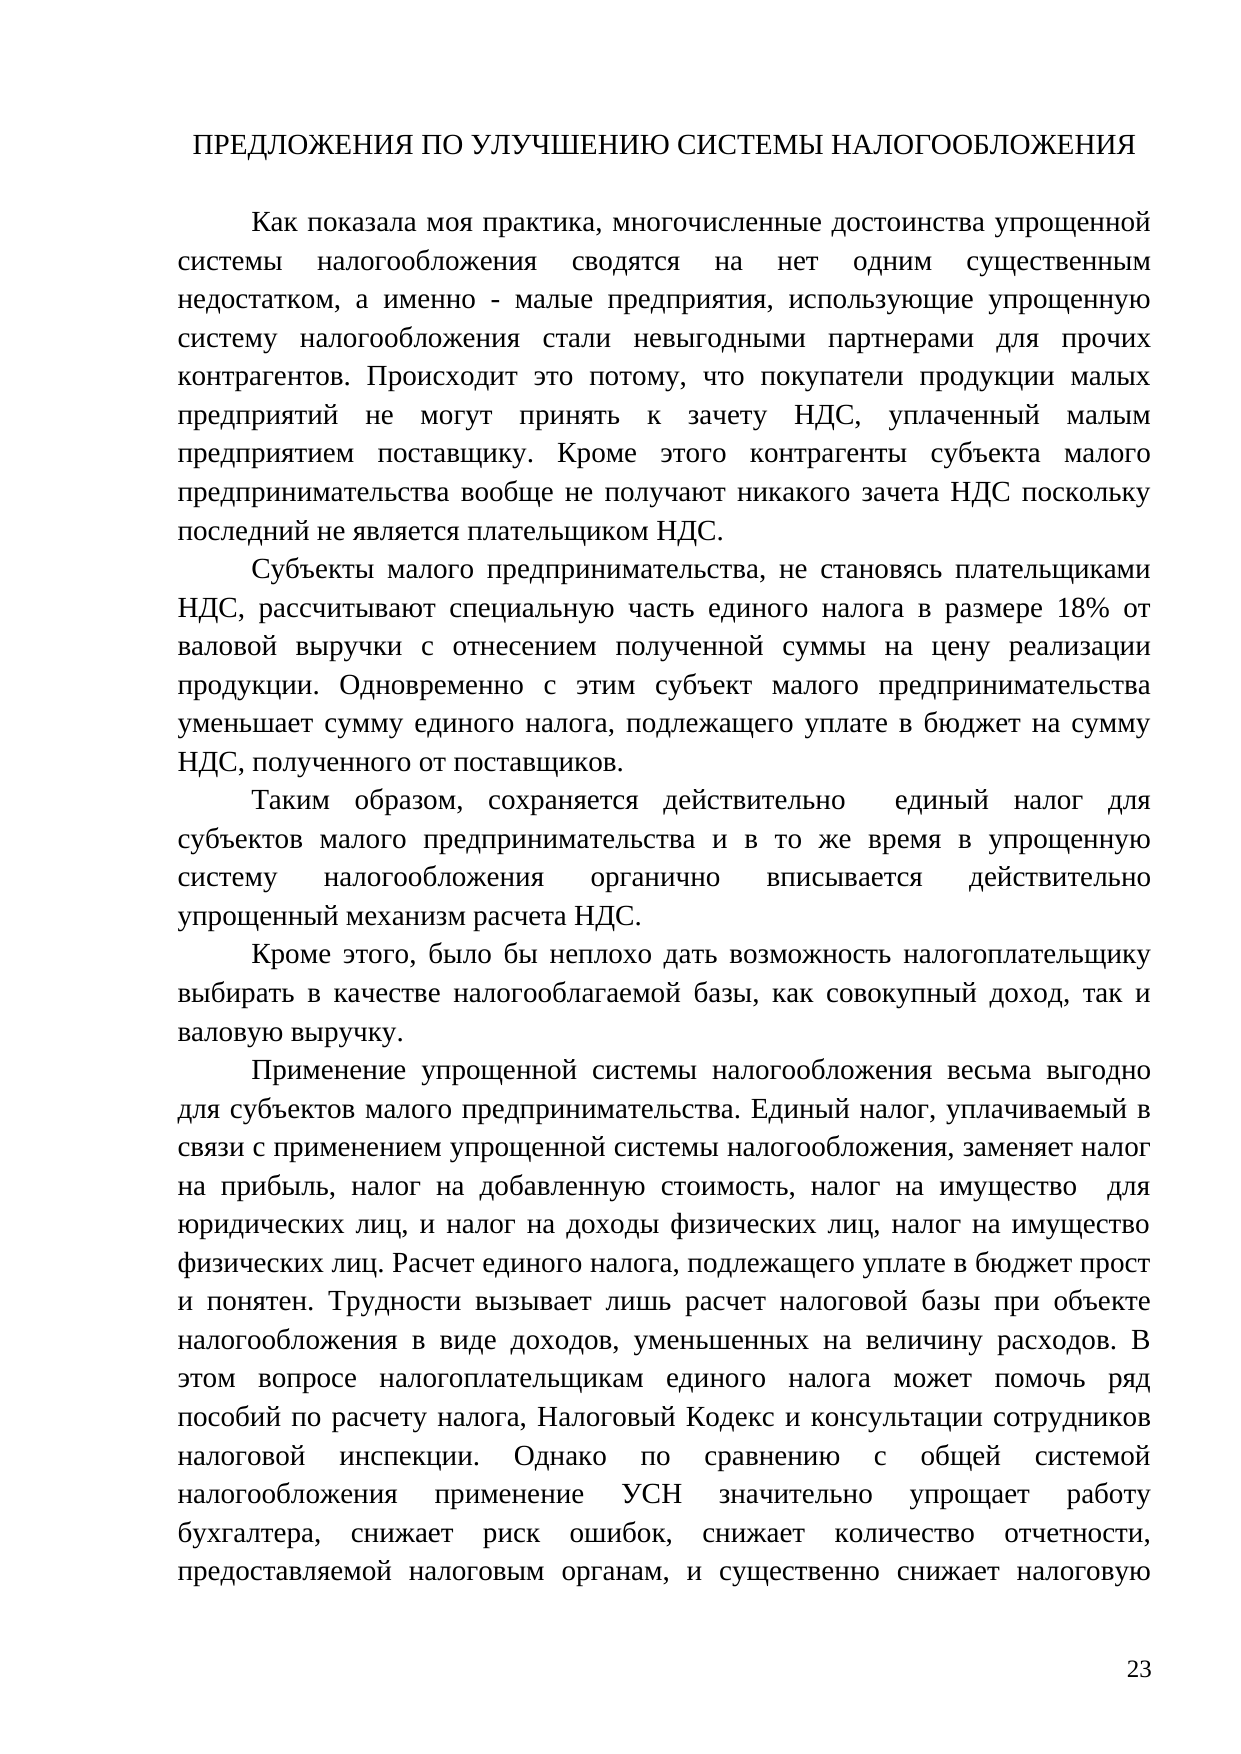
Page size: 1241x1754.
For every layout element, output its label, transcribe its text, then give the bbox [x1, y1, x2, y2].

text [177, 1052, 1152, 1587]
text Таким образом, сохраняется действительно единый налог для субъектов малого предпринимательства и в то же время в упрощенную систему налогообложения органично вписывается действительно упрощенный механизм расчета НДС. [177, 782, 1152, 932]
text Кроме этого, было бы неплохо дать возможность налогоплательщику выбирать в качестве налогооблагаемой базы, как совокупный доход, так и валовую выручку. [177, 937, 1152, 1047]
text Как показала моя практика, многочисленные достоинства упрощенной системы налогообложения сводятся на нет одним существенным недостатком, а именно - малые предприятия, использующие упрощенную систему налогообложения стали невыгодными партнерами для прочих контрагентов. Происходит это потому, что покупатели продукции малых предприятий не могут принять к зачету НДС, уплаченный малым предприятием поставщику. Кроме этого контрагенты субъекта малого предпринимательства вообще не получают никакого зачета НДС поскольку последний не является плательщиком НДС. [177, 204, 1152, 546]
text Субъекты малого предпринимательства, не становясь плательщиками НДС, рассчитывают специальную часть единого налога в размере 18% от валовой выручки с отнесением полученной суммы на цену реализации продукции. Одновременно с этим субъект малого предпринимательства уменьшает сумму единого налога, подлежащего уплате в бюджет на сумму НДС, полученного от поставщиков. [177, 551, 1152, 777]
text ПРЕДЛОЖЕНИЯ ПО УЛУЧШЕНИЮ СИСТЕМЫ НАЛОГООБЛОЖЕНИЯ [177, 89, 1152, 161]
